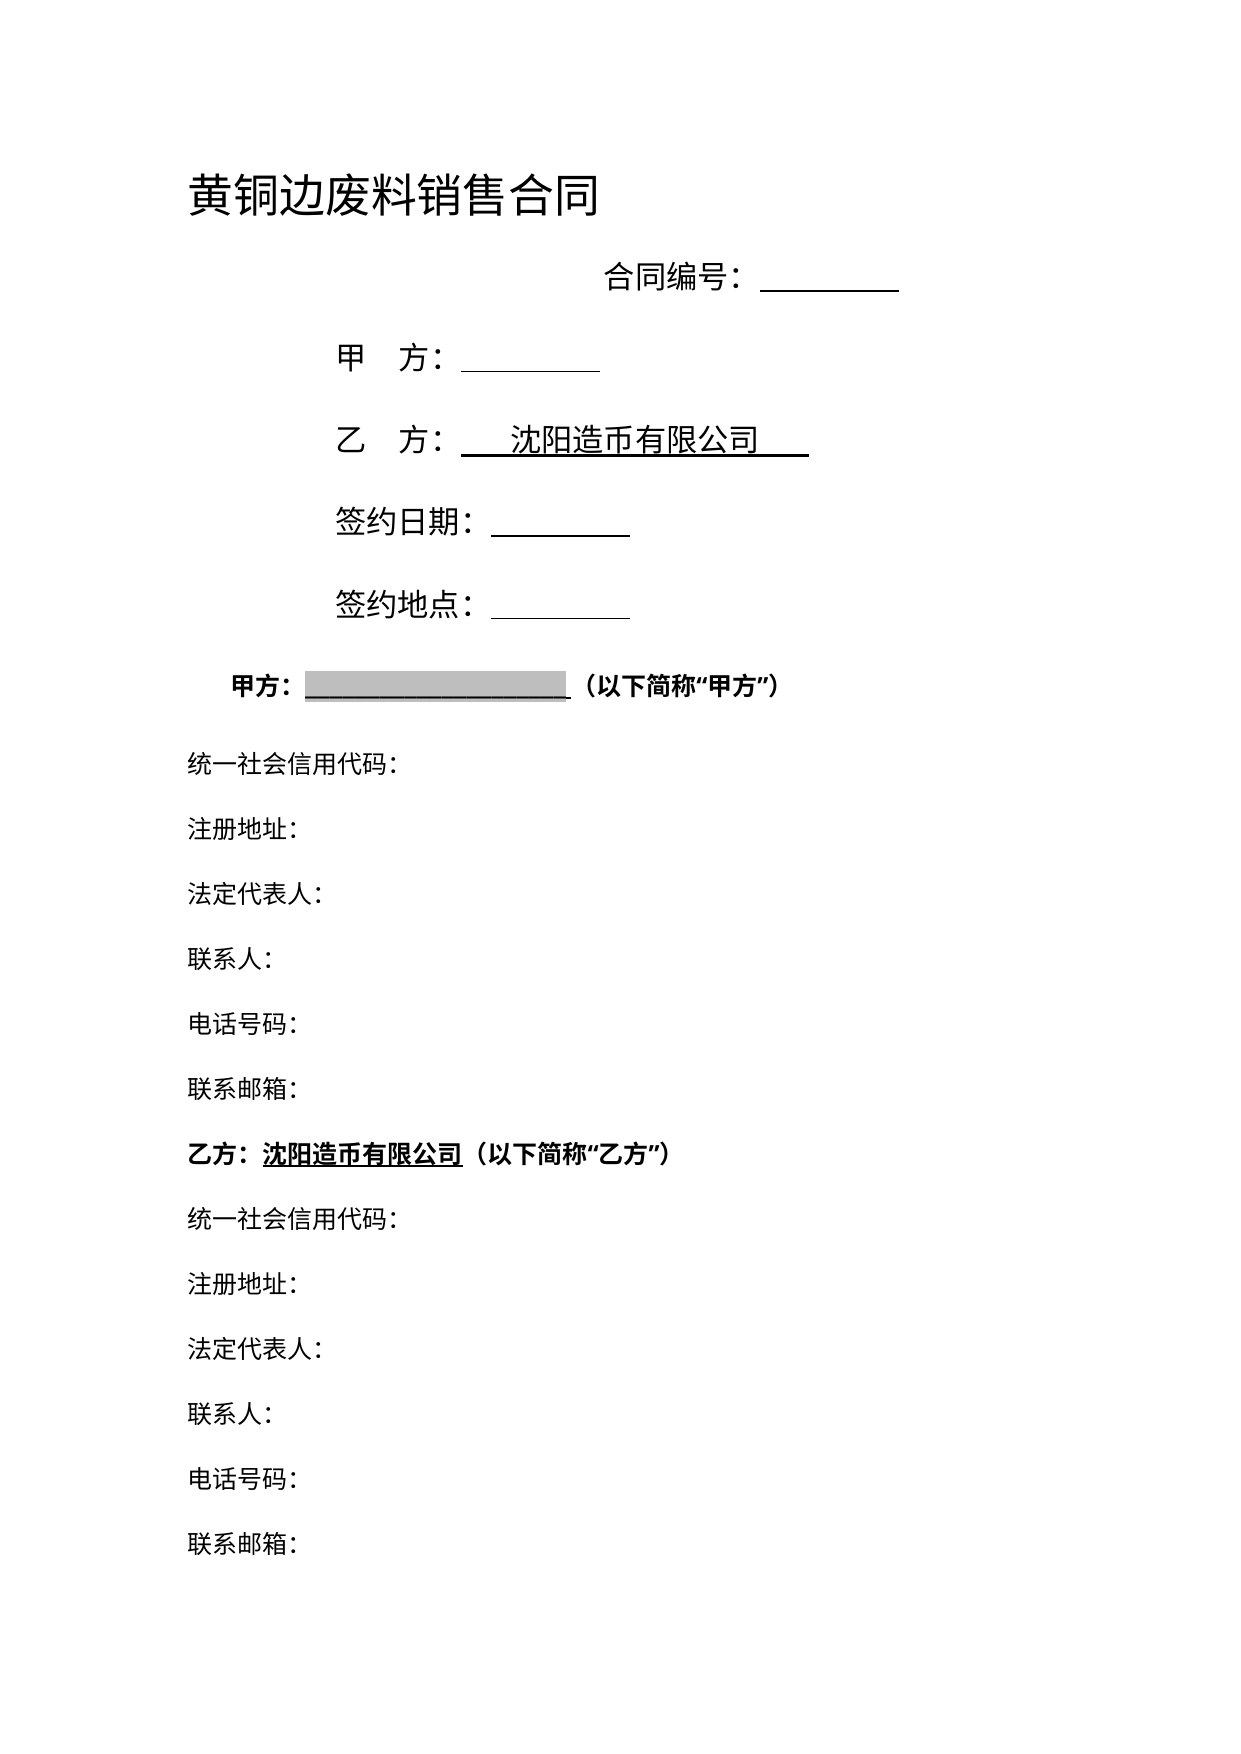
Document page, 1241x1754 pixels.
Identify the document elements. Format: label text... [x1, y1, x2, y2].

text 甲方：_____________________ （以下简称“甲方”） [198, 653, 1053, 718]
text 注册地址： [187, 1251, 1053, 1316]
text 注册地址： [187, 796, 1053, 861]
text 签约日期： [187, 489, 1053, 554]
text 甲 方： [187, 325, 1053, 390]
text 黄铜边废料销售合同 [187, 162, 1053, 227]
text 法定代表人： [187, 861, 1053, 926]
text 联系邮箱： [187, 1511, 1053, 1576]
text 电话号码： [187, 991, 1053, 1056]
text 签约地点： [187, 571, 1053, 636]
text 联系邮箱： [187, 1056, 1053, 1121]
text 合同编号： [286, 244, 1053, 309]
text 统一社会信用代码： [187, 731, 1053, 796]
text 乙方：沈阳造币有限公司（以下简称“乙方”） [187, 1121, 1053, 1186]
text 联系人： [187, 1381, 1053, 1446]
text 法定代表人： [187, 1316, 1053, 1381]
text 统一社会信用代码： [187, 1186, 1053, 1251]
text 电话号码： [187, 1446, 1053, 1511]
text 乙 方： 沈阳造币有限公司 [187, 407, 1053, 472]
text 联系人： [187, 926, 1053, 991]
